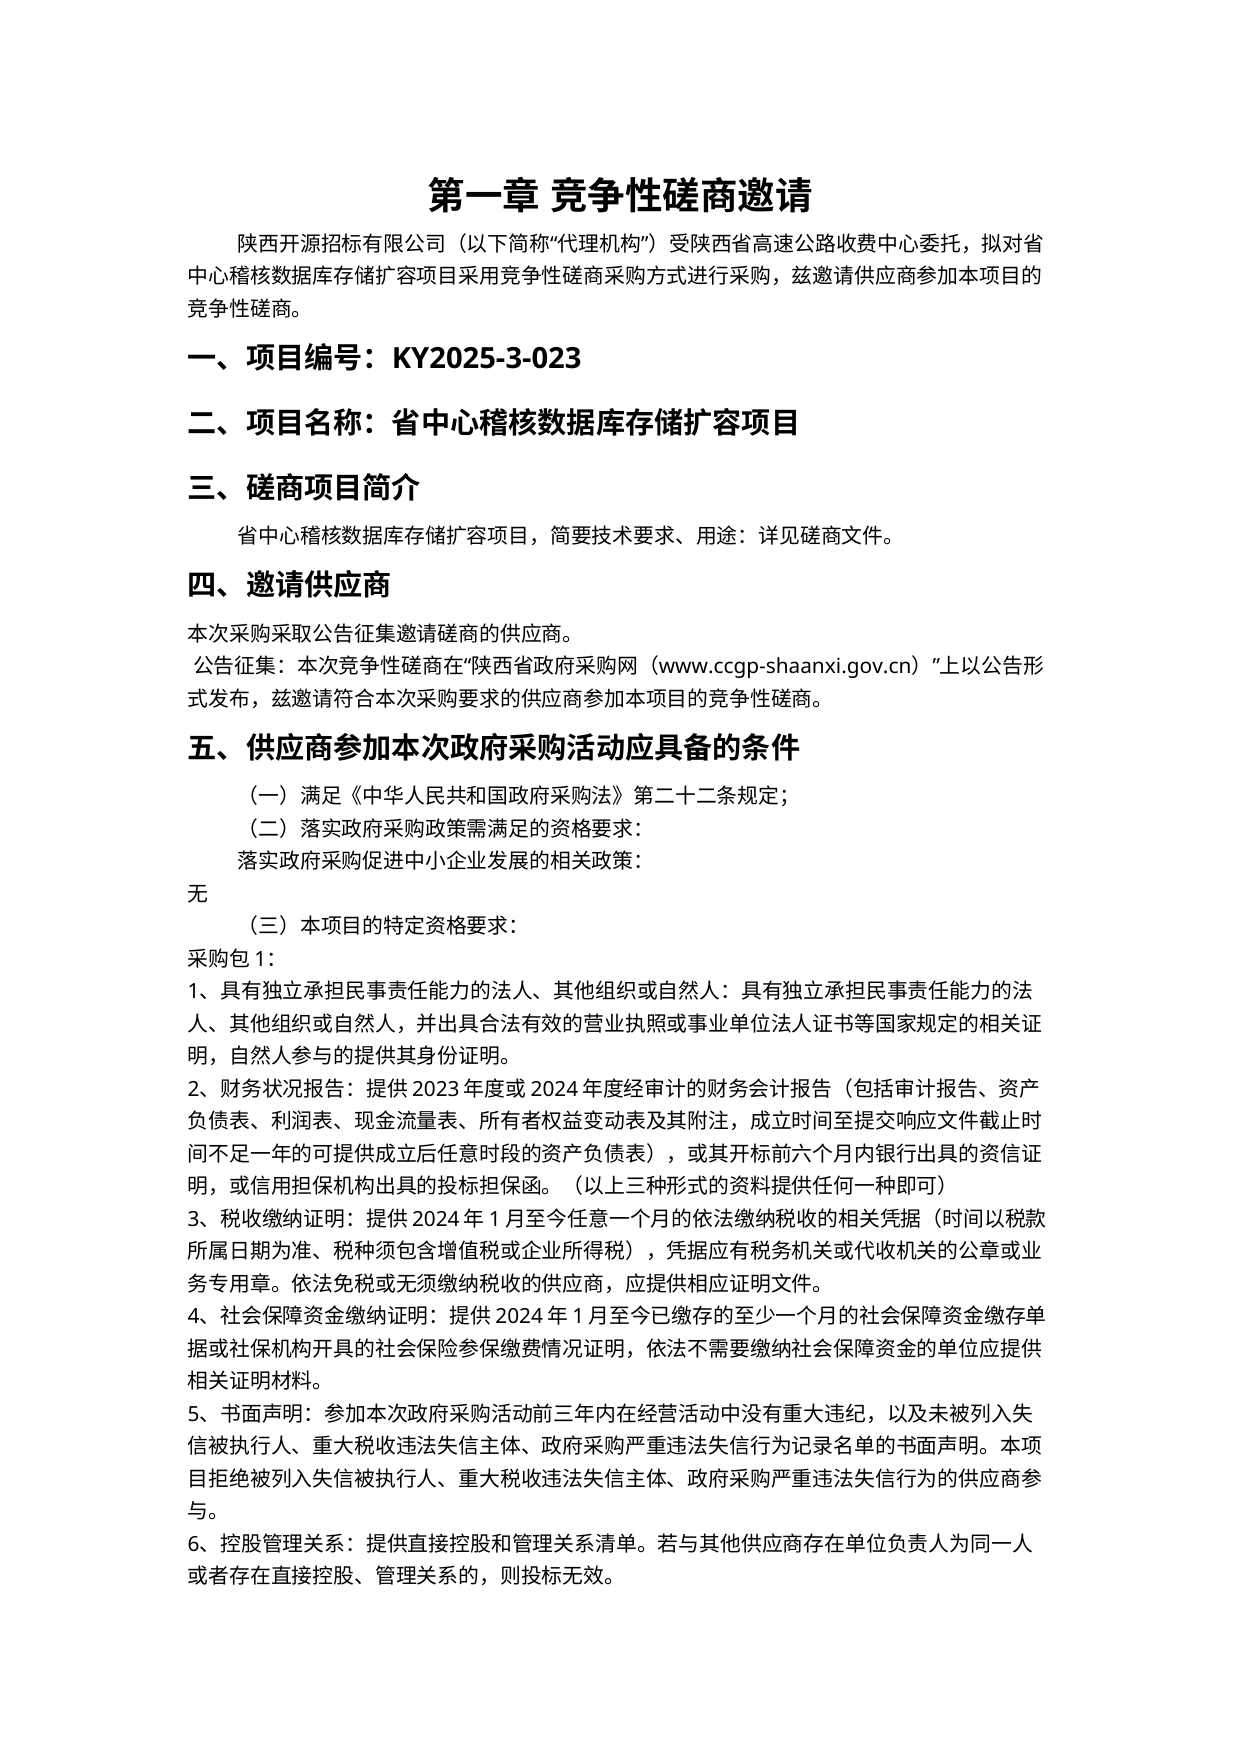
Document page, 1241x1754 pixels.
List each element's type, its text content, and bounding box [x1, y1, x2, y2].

text 4、社会保障资金缴纳证明：提供2024年1月至今已缴存的至少一个月的社会保障资金缴存单据或社保机构开具的社会保险参保缴费情况证明，依法不需要缴纳社会保障资金的单位应提供相关证明材料。 [187, 1299, 1053, 1397]
text 落实政府采购促进中小企业发展的相关政策： [187, 844, 1053, 877]
text 采购包1： [187, 942, 1053, 974]
text （二）落实政府采购政策需满足的资格要求： [187, 812, 1053, 844]
text 2、财务状况报告：提供2023年度或2024年度经审计的财务会计报告（包括审计报告、资产负债表、利润表、现金流量表、所有者权益变动表及其附注，成立时间至提交响应文件截止时间不足一年的可提供成立后任意时段的资产负债表），或其开标前六个月内银行出具的资信证明，或信用担保机构出具的投标担保函。（以上三种形式的资料提供任何一种即可） [187, 1072, 1053, 1202]
text 6、控股管理关系：提供直接控股和管理关系清单。若与其他供应商存在单位负责人为同一人或者存在直接控股、管理关系的，则投标无效。 [187, 1527, 1053, 1592]
text 三、磋商项目简介 [187, 454, 1053, 519]
text 无 [187, 877, 1053, 909]
text 5、书面声明：参加本次政府采购活动前三年内在经营活动中没有重大违纪，以及未被列入失信被执行人、重大税收违法失信主体、政府采购严重违法失信行为记录名单的书面声明。本项目拒绝被列入失信被执行人、重大税收违法失信主体、政府采购严重违法失信行为的供应商参与。 [187, 1397, 1053, 1527]
text （三）本项目的特定资格要求： [187, 909, 1053, 942]
text 本次采购采取公告征集邀请磋商的供应商。 [187, 617, 1053, 649]
text 公告征集：本次竞争性磋商在“陕西省政府采购网（www.ccgp-shaanxi.gov.cn）”上以公告形式发布，兹邀请符合本次采购要求的供应商参加本项目的竞争性磋商。 [187, 649, 1053, 714]
text 二、项目名称：省中心稽核数据库存储扩容项目 [187, 389, 1053, 454]
text 1、具有独立承担民事责任能力的法人、其他组织或自然人：具有独立承担民事责任能力的法人、其他组织或自然人，并出具合法有效的营业执照或事业单位法人证书等国家规定的相关证明，自然人参与的提供其身份证明。 [187, 974, 1053, 1072]
text 3、税收缴纳证明：提供2024年1月至今任意一个月的依法缴纳税收的相关凭据（时间以税款所属日期为准、税种须包含增值税或企业所得税），凭据应有税务机关或代收机关的公章或业务专用章。依法免税或无须缴纳税收的供应商，应提供相应证明文件。 [187, 1202, 1053, 1299]
text 陕西开源招标有限公司（以下简称“代理机构”）受陕西省高速公路收费中心委托，拟对省中心稽核数据库存储扩容项目采用竞争性磋商采购方式进行采购，兹邀请供应商参加本项目的竞争性磋商。 [187, 227, 1053, 324]
text 一、项目编号：KY2025-3-023 [187, 324, 1053, 389]
text 省中心稽核数据库存储扩容项目，简要技术要求、用途：详见磋商文件。 [187, 519, 1053, 552]
text 四、邀请供应商 [187, 552, 1053, 617]
text 五、供应商参加本次政府采购活动应具备的条件 [187, 714, 1053, 779]
text 第一章 竞争性磋商邀请 [187, 162, 1053, 227]
text （一）满足《中华人民共和国政府采购法》第二十二条规定； [187, 779, 1053, 812]
